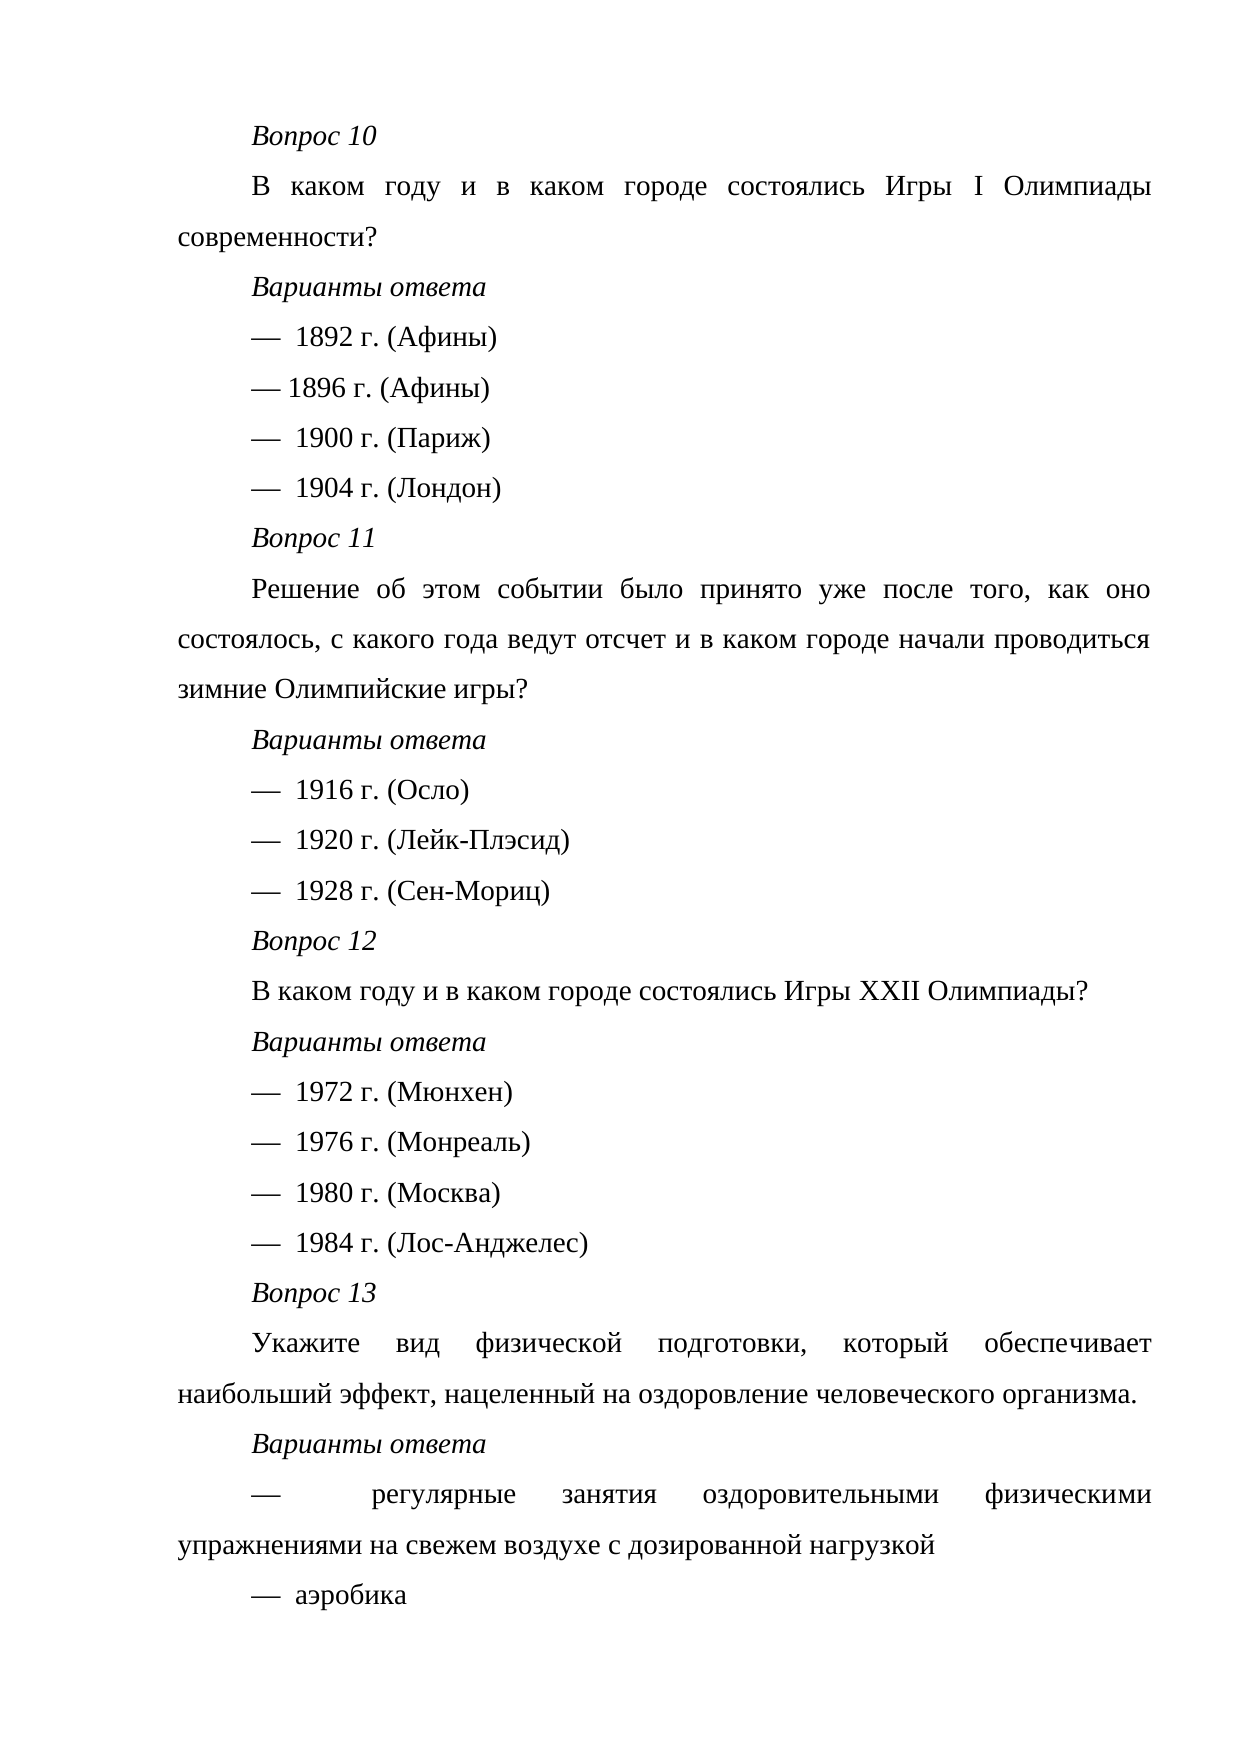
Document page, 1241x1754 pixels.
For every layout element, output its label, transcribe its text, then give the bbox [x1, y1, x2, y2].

text Решение об этом событии было принято уже после того, как оно состоялось, с какого года ведут отсчет и в каком городе начали проводиться зимние Олимпийские игры? [177, 571, 1152, 705]
text Варианты ответа [177, 269, 1152, 303]
text — . (Сен-Мориц) [177, 873, 1152, 906]
text — аэробика [177, 1577, 1152, 1611]
text Вопрос 13 [177, 1275, 1152, 1309]
text Вопрос 12 [177, 923, 1152, 957]
text — . (Мюнхен) [177, 1074, 1152, 1108]
text В каком году и в каком городе состоялись Игры I Олимпиады современности? [177, 168, 1152, 252]
text — . (Лос-Анджелес) [177, 1225, 1152, 1258]
text — . (Лейк-Плэсид) [177, 822, 1152, 856]
text Варианты ответа [177, 1426, 1152, 1460]
text Варианты ответа [177, 1024, 1152, 1057]
text — . (Москва) [177, 1175, 1152, 1208]
text — . (Лондон) [177, 470, 1152, 504]
text — . (Осло) [177, 772, 1152, 806]
text — . (Афины) [177, 319, 1152, 353]
text Вопрос 10 [177, 118, 1152, 152]
text — . (Монреаль) [177, 1124, 1152, 1158]
text — регулярные занятия оздоровительными физическими упражнениями на свежем воздухе с дозированной нагрузкой [177, 1477, 1152, 1560]
text — . (Афины) [177, 370, 1152, 403]
text Варианты ответа [177, 722, 1152, 755]
text Укажите вид физической подготовки, который обеспечивает наибольший эффект, нацеленный на оздоровление человеческого организма. [177, 1326, 1152, 1409]
text — . (Париж) [177, 420, 1152, 453]
text Вопрос 11 [177, 521, 1152, 554]
text В каком году и в каком городе состоялись Игры XXII Олимпиады? [177, 973, 1152, 1007]
